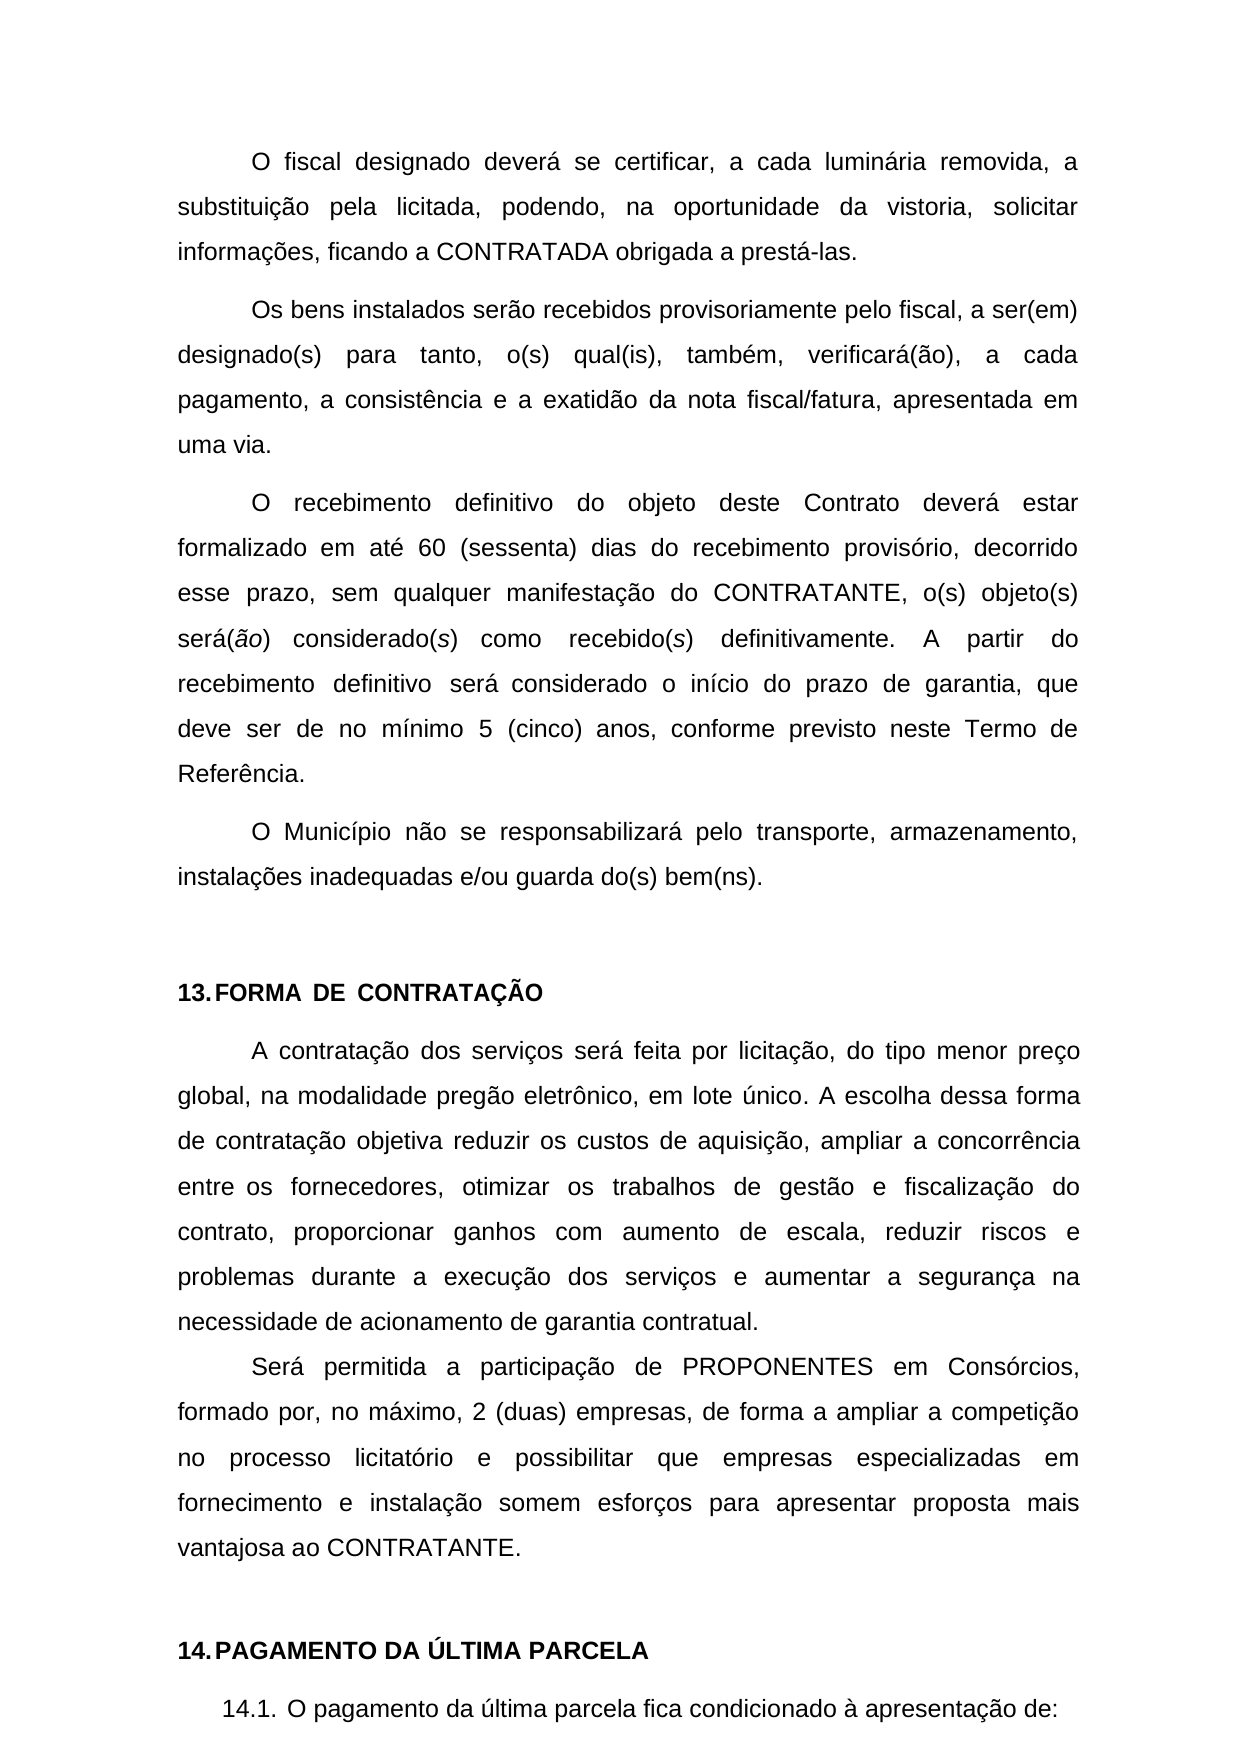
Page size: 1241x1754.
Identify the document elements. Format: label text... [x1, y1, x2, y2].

text O fiscal designado deverá se certificar, a cada luminária removida, a substituição pela licitada, podendo, na oportunidade da vistoria, solicitar informações, ficando a CONTRATADA obrigada a prestá-las. [177, 147, 1078, 266]
subtitle FORMA DE CONTRATAÇÃO [177, 978, 1092, 1007]
text O recebimento definitivo do objeto deste Contrato deverá estar formalizado em até 60 (sessenta) dias do recebimento provisório, decorrido esse prazo, sem qualquer manifestação do CONTRATANTE, o(s) objeto(s) será(ão) considerado(s) como recebido(s) definitivamente. A partir do recebimento definitivo será considerado o início do prazo de garantia, que deve ser de no mínimo 5 (cinco) anos, conforme previsto neste Termo de Referência. [177, 488, 1078, 788]
text O Município não se responsabilizará pelo transporte, armazenamento, instalações inadequadas e/ou guarda do(s) bem(ns). [177, 817, 1078, 891]
text Os bens instalados serão recebidos provisoriamente pelo fiscal, a ser(em) designado(s) para tanto, o(s) qual(is), também, verificará(ão), a cada pagamento, a consistência e a exatidão da nota fiscal/fatura, apresentada em uma via. [177, 295, 1078, 459]
subtitle PAGAMENTO DA ÚLTIMA PARCELA [177, 1636, 1092, 1665]
text Será permitida a participação de PROPONENTES em Consórcios, formado por, no máximo, 2 (duas) empresas, de forma a ampliar a competição no processo licitatório e possibilitar que empresas especializadas em fornecimento e instalação somem esforços para apresentar proposta mais vantajosa ao CONTRATANTE. [177, 1352, 1080, 1561]
list O pagamento da última parcela fica condicionado à apresentação de: [222, 1694, 1092, 1723]
text A contratação dos serviços será feita por licitação, do tipo menor preço global, na modalidade pregão eletrônico, em lote único. A escolha dessa forma de contratação objetiva reduzir os custos de aquisição, ampliar a concorrência entre os fornecedores, otimizar os trabalhos de gestão e fiscalização do contrato, proporcionar ganhos com aumento de escala, reduzir riscos e problemas durante a execução dos serviços e aumentar a segurança na necessidade de acionamento de garantia contratual. [177, 1036, 1080, 1336]
